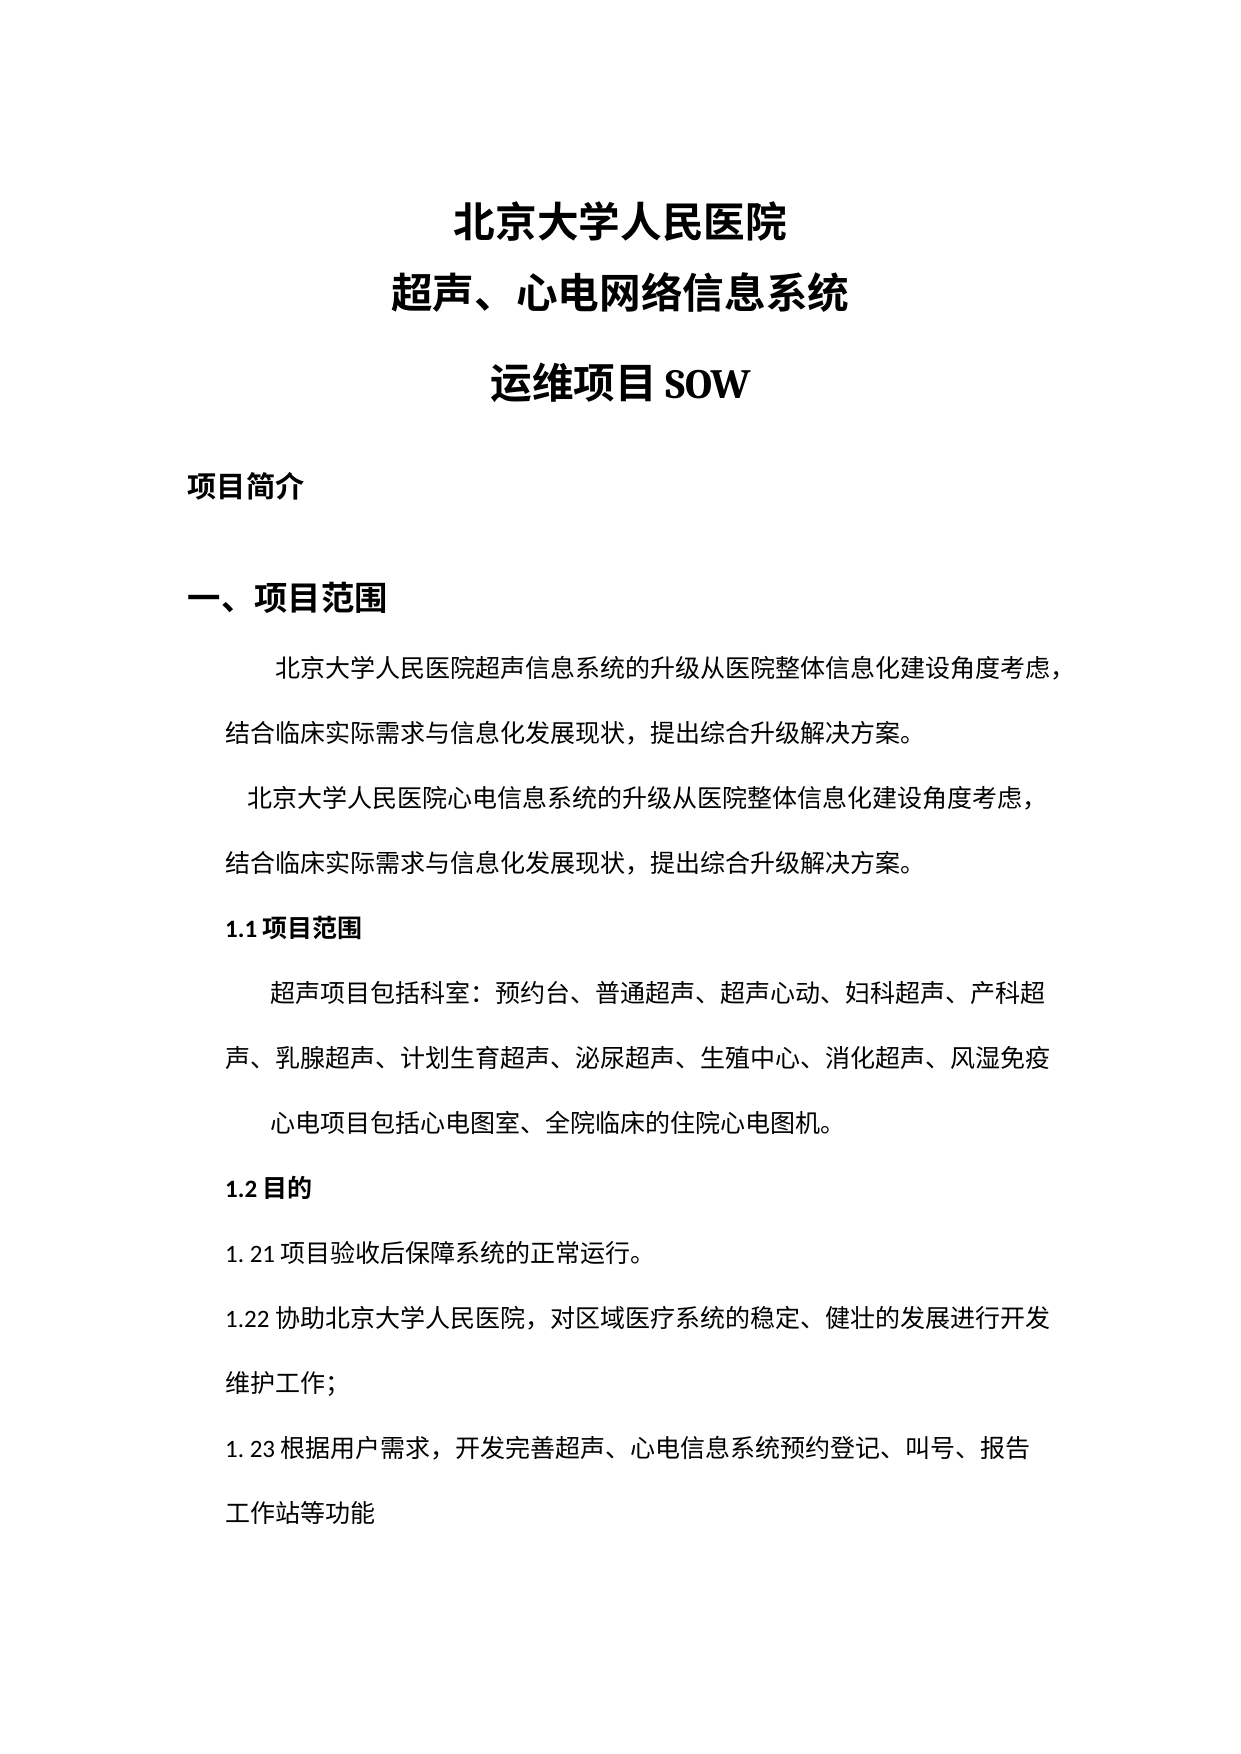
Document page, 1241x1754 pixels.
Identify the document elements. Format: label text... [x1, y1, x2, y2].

text 1. 21项目验收后保障系统的正常运行。 [225, 1219, 1053, 1284]
text 1.2目的 [225, 1154, 1053, 1219]
text 项目简介 [187, 452, 1053, 517]
text 心电项目包括心电图室、全院临床的住院心电图机。 [225, 1089, 1053, 1154]
text 北京大学人民医院超声信息系统的升级从医院整体信息化建设角度考虑，结合临床实际需求与信息化发展现状，提出综合升级解决方案。 [225, 634, 1053, 764]
text 1.1项目范围 [225, 894, 1053, 959]
subtitle 一、项目范围 [187, 563, 1053, 628]
text 1.22 协助北京大学人民医院，对区域医疗系统的稳定、健壮的发展进行开发维护工作； [225, 1284, 1053, 1414]
text 北京大学人民医院心电信息系统的升级从医院整体信息化建设角度考虑，结合临床实际需求与信息化发展现状，提出综合升级解决方案。 [225, 764, 1053, 894]
subtitle 运维项目SOW [187, 348, 1053, 413]
text 超声项目包括科室：预约台、普通超声、超声心动、妇科超声、产科超声、乳腺超声、计划生育超声、泌尿超声、生殖中心、消化超声、风湿免疫 [225, 959, 1053, 1089]
text 1. 23根据用户需求，开发完善超声、心电信息系统预约登记、叫号、报告工作站等功能 [225, 1414, 1053, 1544]
text 超声、心电网络信息系统 [187, 258, 1053, 323]
subtitle 北京大学人民医院 [187, 187, 1053, 252]
